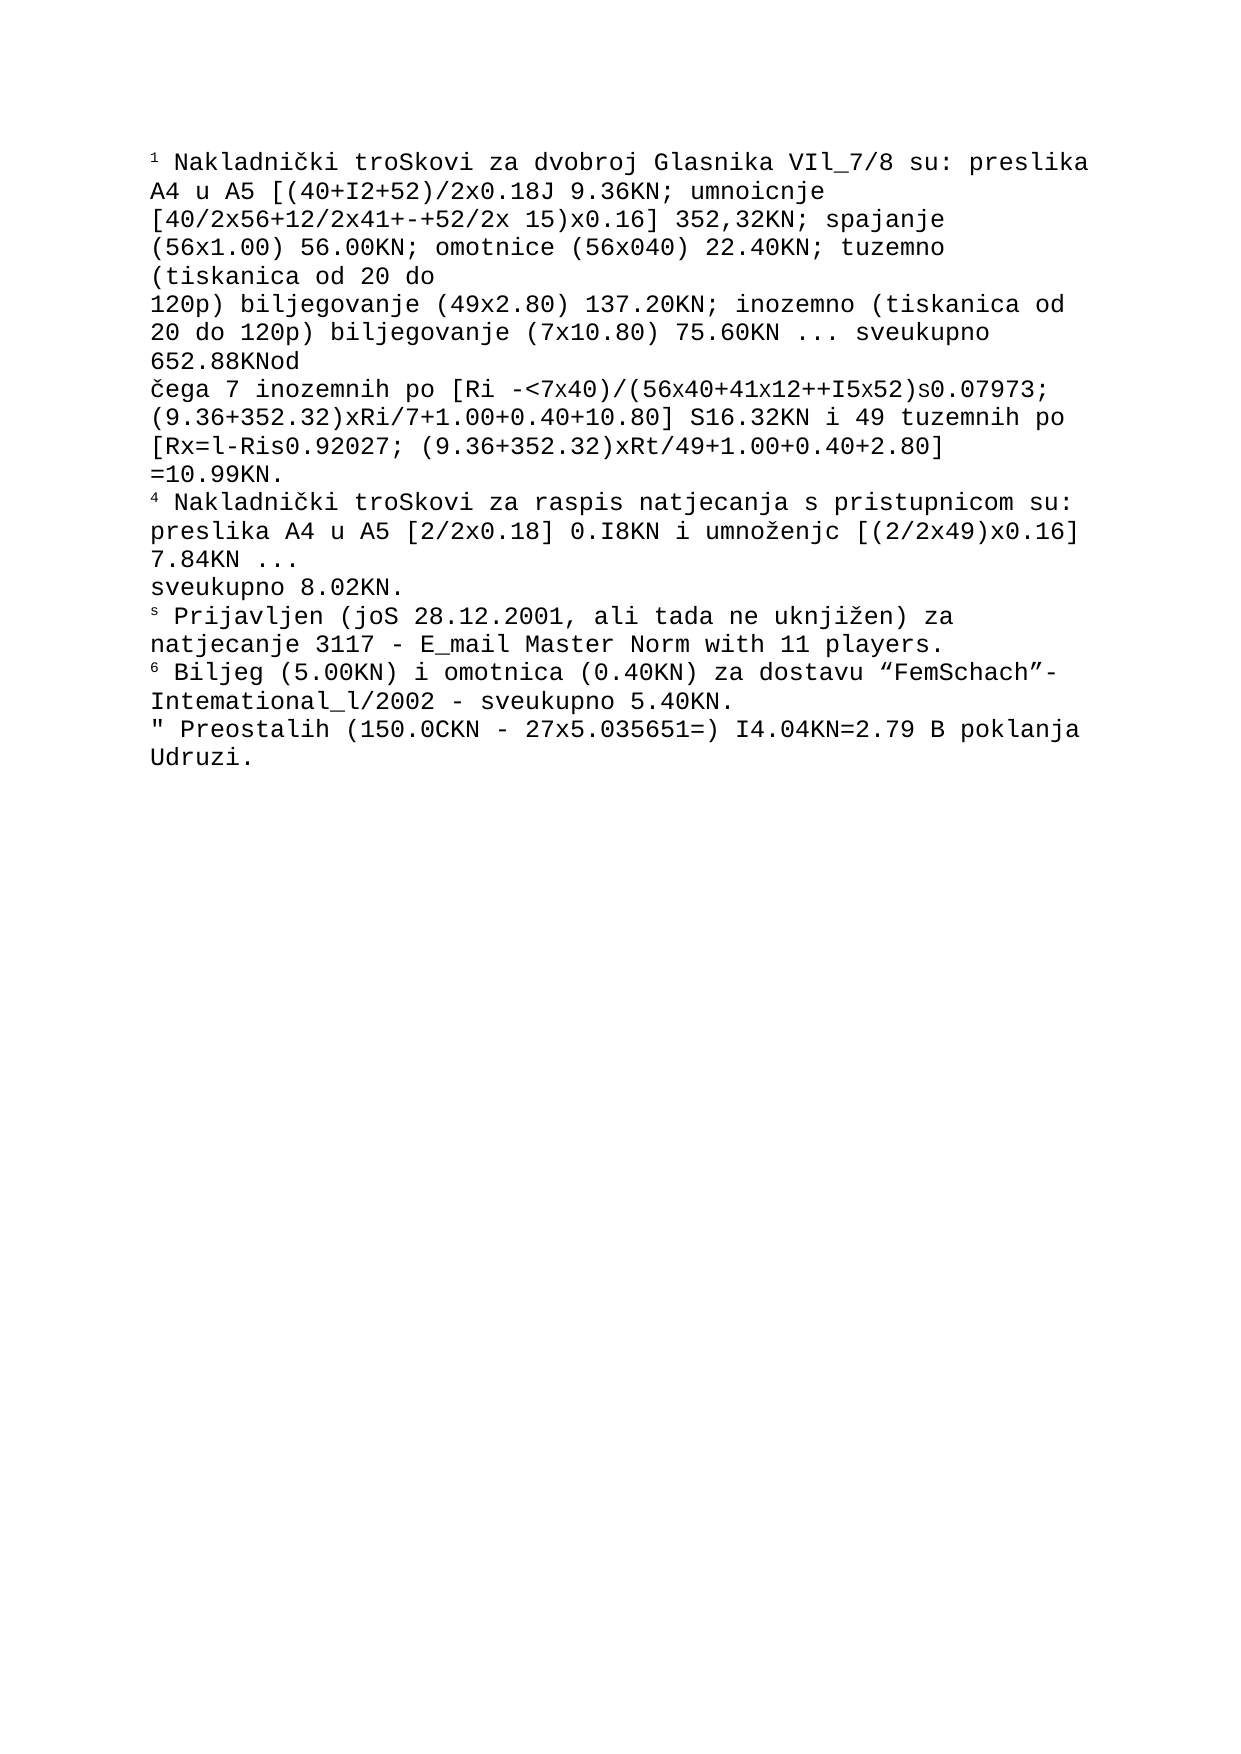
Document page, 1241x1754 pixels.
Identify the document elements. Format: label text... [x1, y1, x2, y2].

text s Prijavljen (joS 28.12.2001, ali tada ne uknjižen) za natjecanje 3117 - E_mail Master Norm with 11 players. [150, 603, 1090, 660]
text 4 Nakladnički troSkovi za raspis natjecanja s pristupnicom su: preslika A4 u A5 [2/2x0.18] 0.I8KN i umnoženjc [(2/2x49)x0.16] 7.84KN ... sveukupno 8.02KN. [150, 490, 1090, 603]
text 6 Biljeg (5.00KN) i omotnica (0.40KN) za dostavu “FemSchach”-Intemational_l/2002 - sveukupno 5.40KN. [150, 660, 1090, 717]
text " Preostalih (150.0CKN - 27x5.035651=) I4.04KN=2.79 B poklanja Udruzi. [150, 717, 1090, 773]
text 1 Nakladnički troSkovi za dvobroj Glasnika VIl_7/8 su: preslika A4 u A5 [(40+I2+52)/2x0.18J 9.36KN; umnoicnje [40/2x56+12/2x41+-+52/2x 15)x0.16] 352,32KN; spajanje (56x1.00) 56.00KN; omotnice (56x040) 22.40KN; tuzemno (tiskanica od 20 do 120p) biljegovanje (49x2.80) 137.20KN; inozemno (tiskanica od 20 do 120p) biljegovanje (7x10.80) 75.60KN ... sveukupno 652.88KNod čega 7 inozemnih po [Ri -<7x40)/(56x40+41x12++I5x52)s0.07973; (9.36+352.32)xRi/7+1.00+0.40+10.80] S16.32KN i 49 tuzemnih po [Rx=l-Ris0.92027; (9.36+352.32)xRt/49+1.00+0.40+2.80] =10.99KN. [150, 150, 1090, 490]
